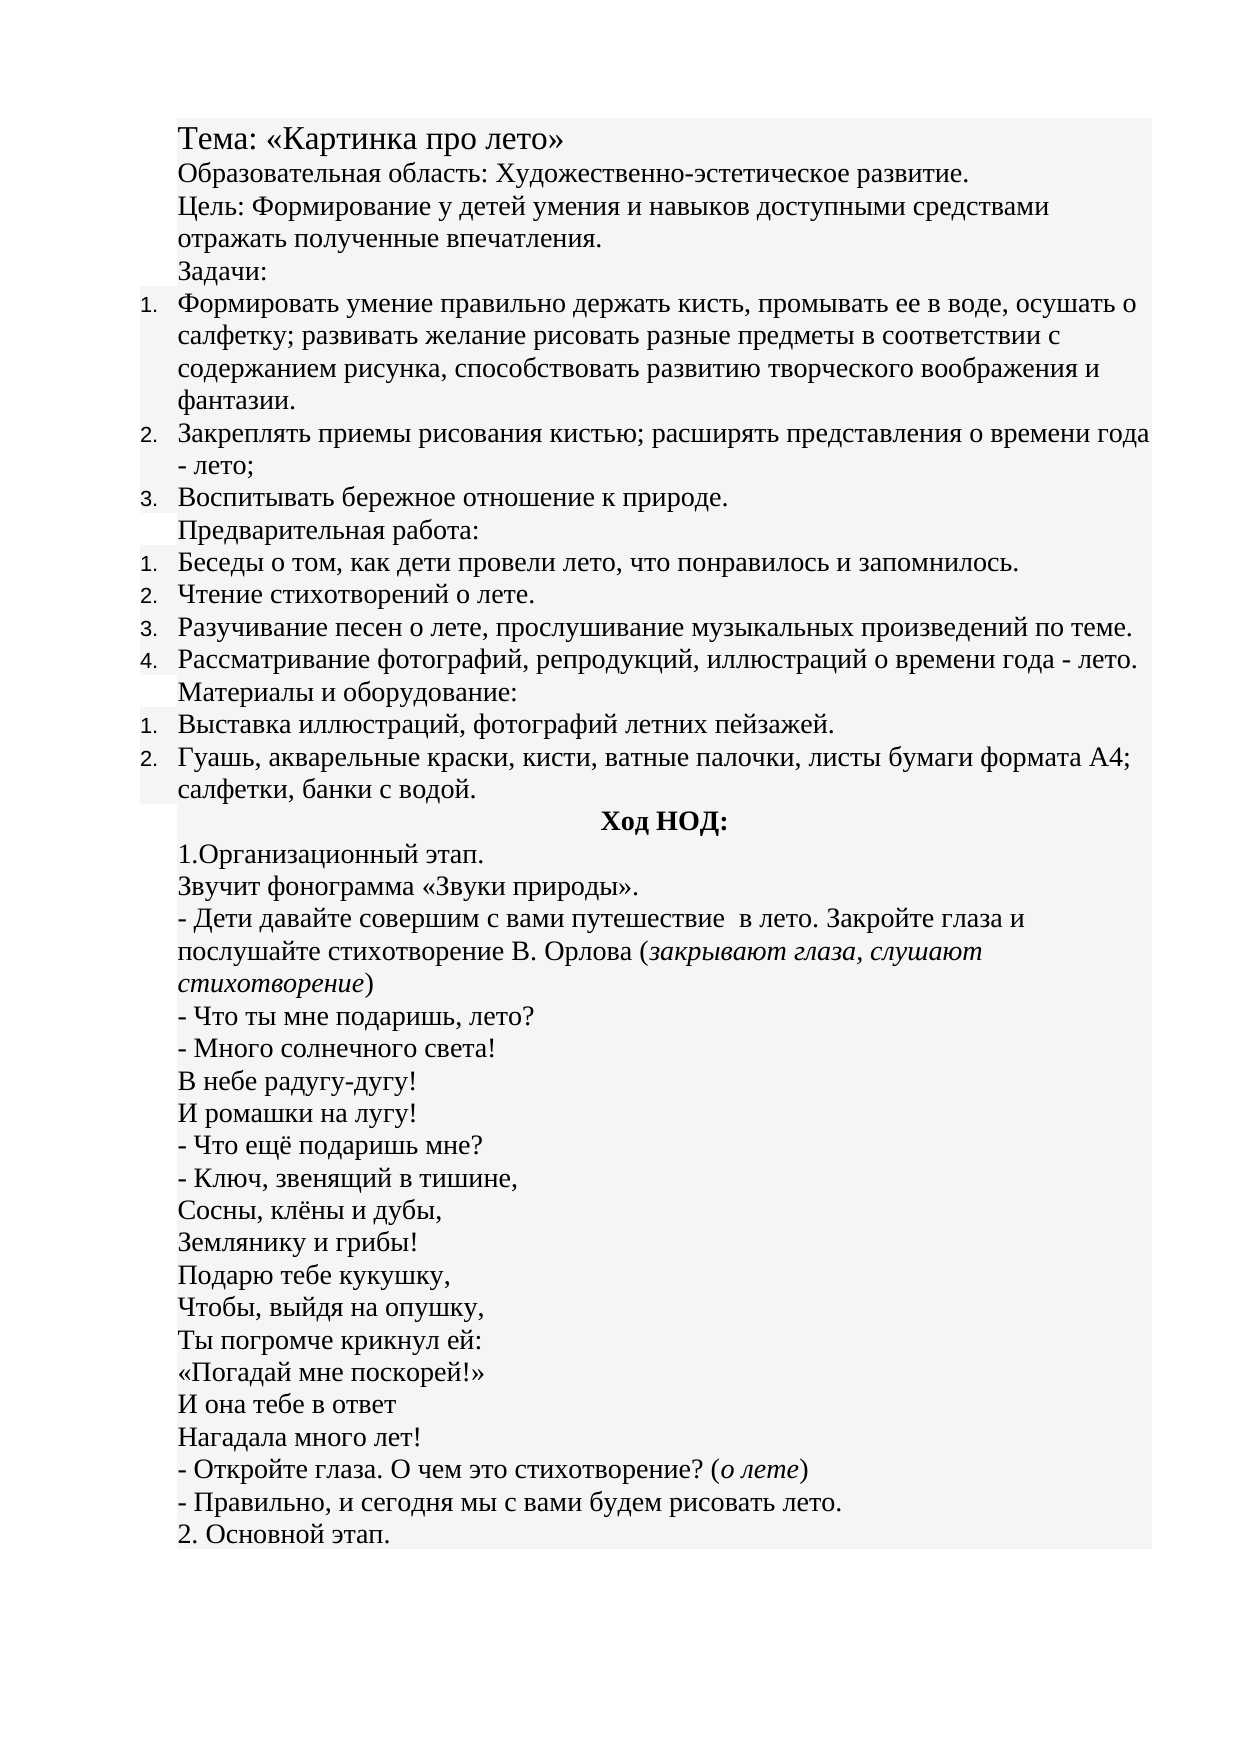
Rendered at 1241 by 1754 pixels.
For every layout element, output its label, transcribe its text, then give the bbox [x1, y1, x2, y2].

text - Дети давайте совершим с вами путешествие в лето. Закройте глаза и послушайте стихотворение В. Орлова (закрывают глаза, слушают стихотворение) [177, 902, 1152, 999]
text 2. Основной этап. [177, 1517, 1152, 1549]
list Воспитывать бережное отношение к природе. [140, 480, 1152, 513]
list Формировать умение правильно держать кисть, промывать ее в воде, осушать о салфетку; развивать желание рисовать разные предметы в соответствии с содержанием рисунка, способствовать развитию творческого воображения и фантазии. [140, 286, 1152, 416]
list Закреплять приемы рисования кистью; расширять представления о времени года - лето; [140, 416, 1152, 480]
list Выставка иллюстраций, фотографий летних пейзажей. [140, 707, 1152, 739]
text Цель: Формирование у детей умения и навыков доступными средствами отражать полученные впечатления. [177, 189, 1152, 254]
text Тема: «Картинка про лето» [177, 118, 1152, 156]
text Предварительная работа: [177, 513, 1152, 545]
list Разучивание песен о лете, прослушивание музыкальных произведений по теме. [140, 610, 1152, 642]
text - Откройте глаза. О чем это стихотворение? (о лете) [177, 1452, 1152, 1485]
text Материалы и оборудование: [177, 675, 1152, 707]
list Чтение стихотворений о лете. [140, 578, 1152, 610]
list Беседы о том, как дети провели лето, что понравилось и запомнилось. [140, 545, 1152, 578]
list Рассматривание фотографий, репродукций, иллюстраций о времени года - лето. [140, 642, 1152, 675]
text - Что ты мне подаришь, лето? - Много солнечного света! В небе pадyгy-дyгy! И ромашки на лyгy! - Что ещё подаришь мне? - Ключ, звенящий в тишине, Сосны, клёны и дубы, Землянику и грибы! Подарю тебе кyкyшкy, Чтобы, выйдя на опyшкy, Ты погpомче кpикнyл ей: «Погадай мне поскорей!» И она тебе в ответ Нагадала много лет! [177, 999, 1152, 1452]
text Звучит фонограмма «Звуки природы». [177, 869, 1152, 902]
text Задачи: [177, 254, 1152, 286]
text Ход НОД: [177, 804, 1152, 837]
text Образовательная область: Художественно-эстетическое развитие. [177, 156, 1152, 189]
text 1.Организационный этап. [177, 837, 1152, 869]
list Гуашь, акварельные краски, кисти, ватные палочки, листы бумаги формата А4; салфетки, банки с водой. [140, 739, 1152, 804]
text - Правильно, и сегодня мы с вами будем рисовать лето. [177, 1485, 1152, 1517]
